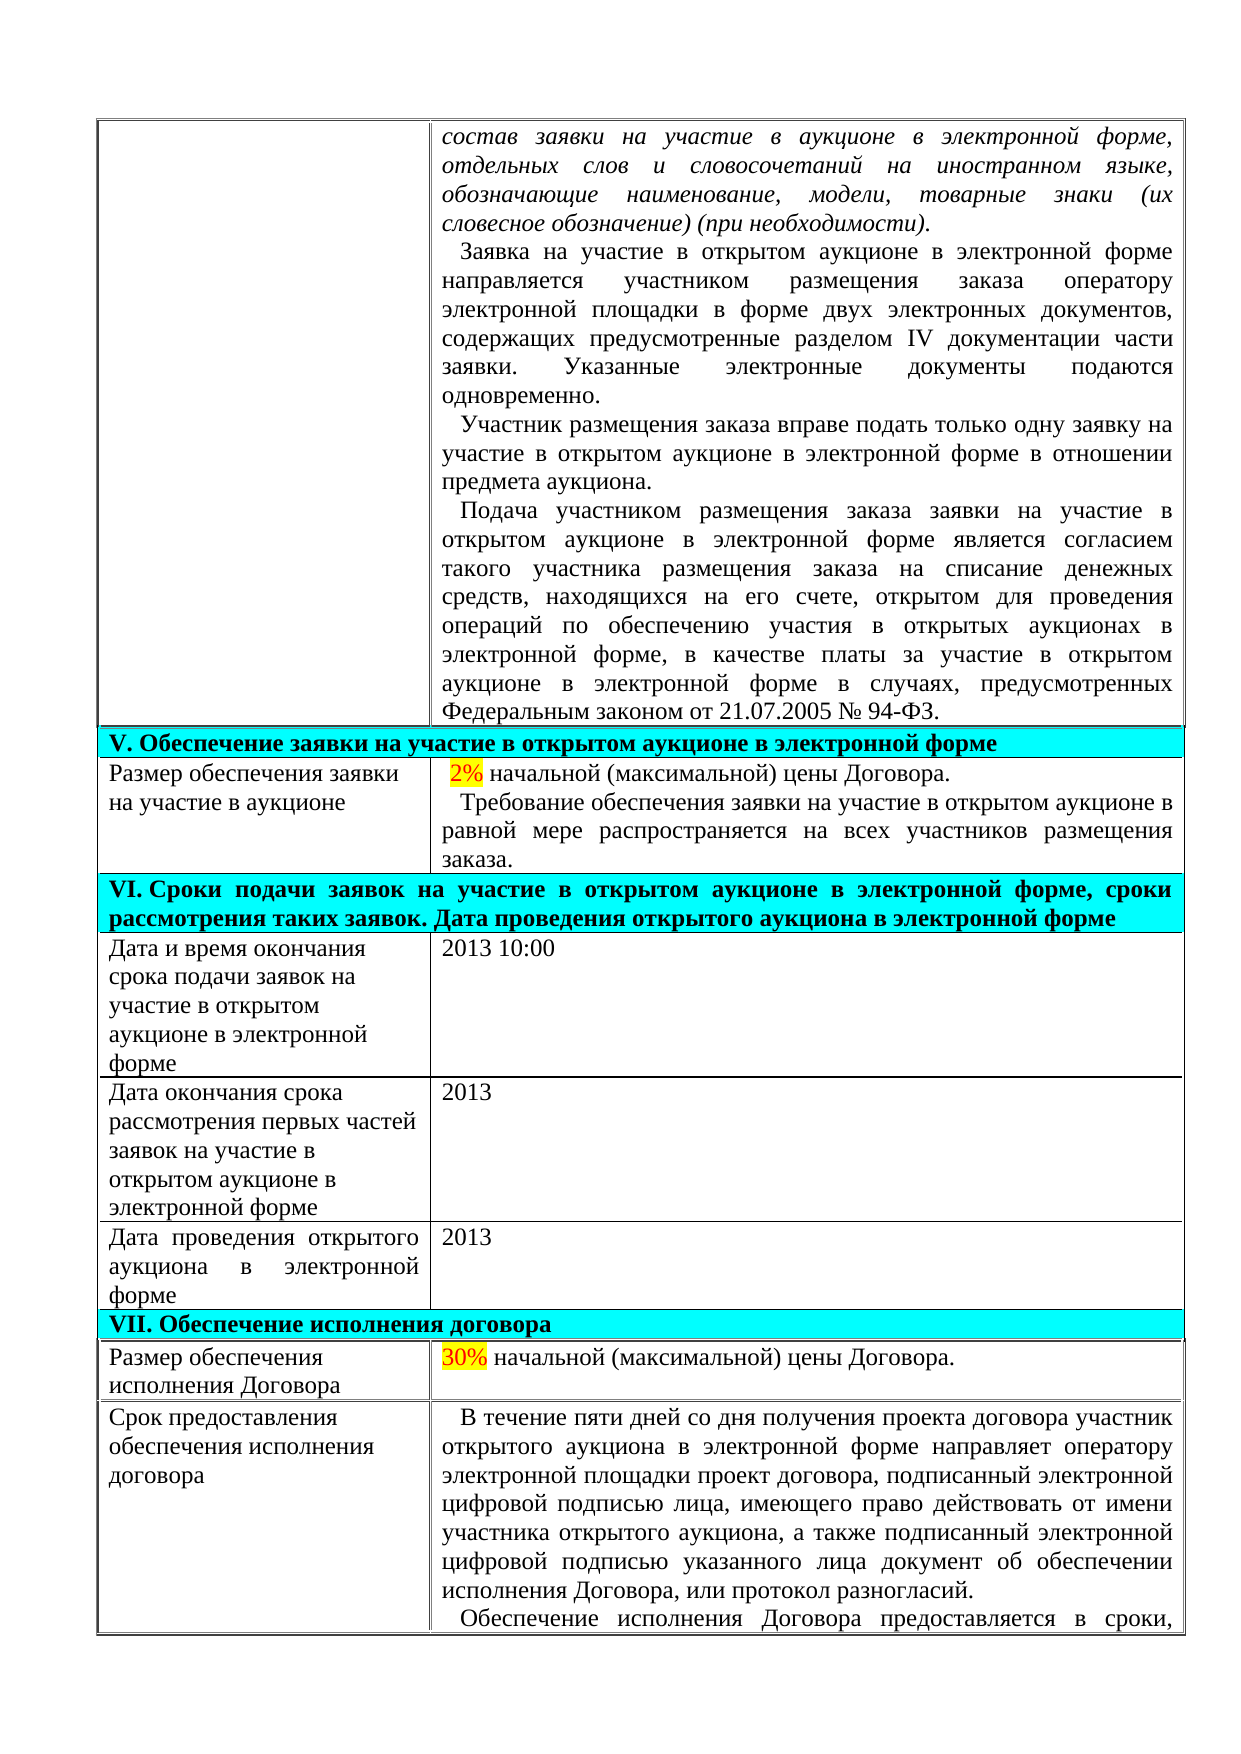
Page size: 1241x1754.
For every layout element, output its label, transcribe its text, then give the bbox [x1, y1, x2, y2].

table_cell Размер обеспечения заявки на участие в аукционе [98, 757, 430, 873]
table_cell VII. Обеспечение исполнения договора [98, 1309, 1184, 1338]
table_cell Дата проведения открытого аукциона в электронной форме [98, 1221, 430, 1308]
table_cell 2013 [431, 1076, 1184, 1221]
table_cell 2% начальной (максимальной) цены Договора. Требование обеспечения заявки на участие в открытом аукционе в равной мере распространяется на всех участников размещения заказа. [431, 757, 1184, 873]
table_cell 2013 10:00 [431, 932, 1184, 1076]
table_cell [99, 121, 430, 725]
table_cell 2013 [431, 1221, 1184, 1308]
table_cell V. Обеспечение заявки на участие в открытом аукционе в электронной форме [98, 725, 1184, 757]
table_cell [430, 1399, 1183, 1632]
table_cell Дата и время окончания срока подачи заявок на участие в открытом аукционе в электронной форме [98, 932, 430, 1076]
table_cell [99, 1399, 430, 1632]
table_cell Размер обеспечения исполнения Договора [98, 1338, 430, 1399]
table_cell Дата окончания срока рассмотрения первых частей заявок на участие в открытом аукционе в электронной форме [98, 1076, 430, 1221]
table_cell 30% начальной (максимальной) цены Договора. [430, 1338, 1184, 1399]
table_cell VI. Сроки подачи заявок на участие в открытом аукционе в электронной форме, сроки рассмотрения таких заявок. Дата проведения открытого аукциона в электронной форме [98, 873, 1184, 932]
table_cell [430, 119, 1183, 725]
